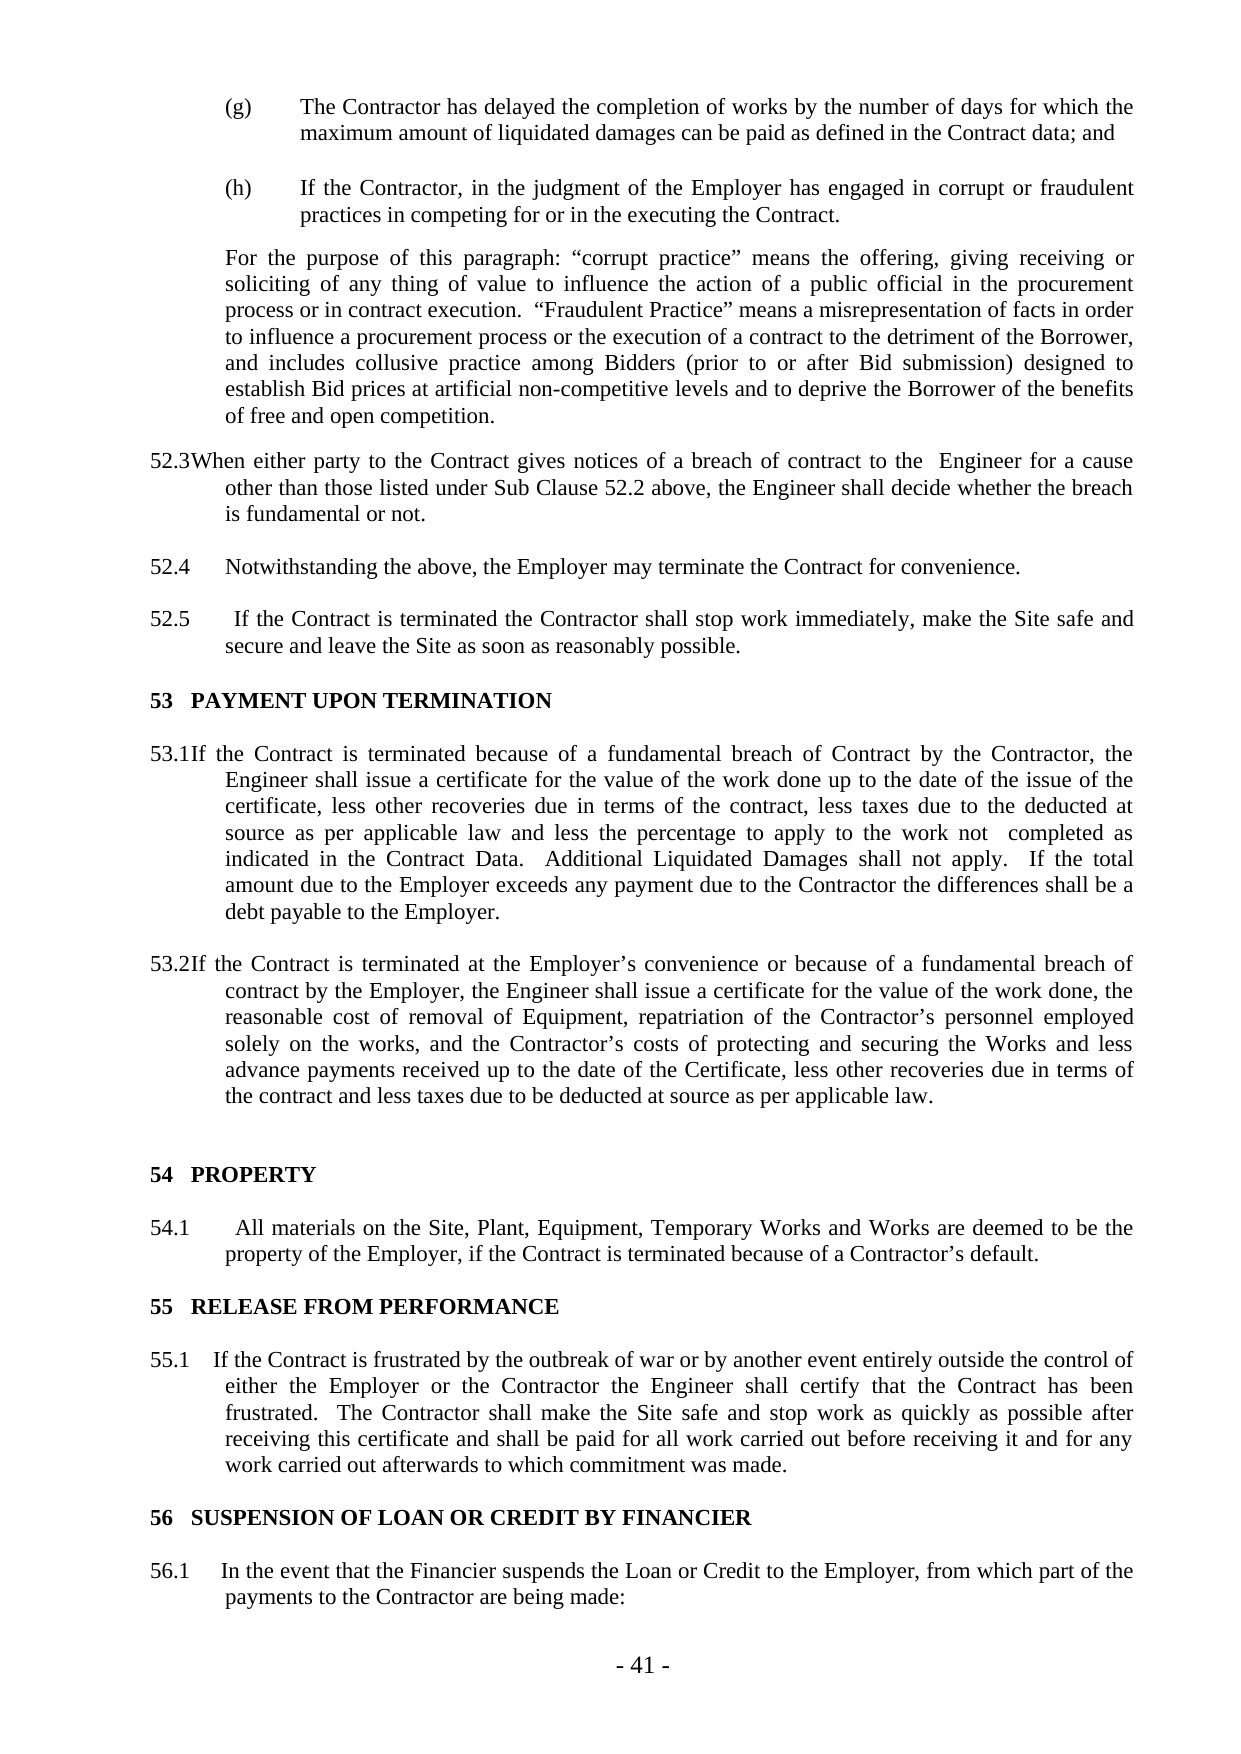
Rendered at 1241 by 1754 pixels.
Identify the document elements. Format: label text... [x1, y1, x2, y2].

list If the Contract is terminated at the Employer’s convenience or because of a fundamental breach of contract by the Employer, the Engineer shall issue a certificate for the value of the work done, the reasonable cost of removal of Equipment, repatriation of the Contractor’s personnel employed solely on the works, and the Contractor’s costs of protecting and securing the Works and less advance payments received up to the date of the Certificate, less other recoveries due in terms of the contract and less taxes due to be deducted at source as per applicable law. [150, 951, 1135, 1109]
list All materials on the Site, Plant, Equipment, Temporary Works and Works are deemed to be the property of the Employer, if the Contract is terminated because of a Contractor’s default. [150, 1214, 1135, 1267]
list If the Contract is terminated the Contractor shall stop work immediately, make the Site safe and secure and leave the Site as soon as reasonably possible. [150, 606, 1135, 658]
list In the event that the Financier suspends the Loan or Credit to the Employer, from which part of the payments to the Contractor are being made: [150, 1557, 1135, 1609]
list When either party to the Contract gives notices of a breach of contract to the Engineer for a cause other than those listed under Sub Clause 52.2 above, the Engineer shall decide whether the breach is fundamental or not. [150, 447, 1135, 526]
text For the purpose of this paragraph: “corrupt practice” means the offering, giving receiving or soliciting of any thing of value to influence the action of a public official in the procurement process or in contract execution. “Fraudulent Practice” means a misrepresentation of facts in order to influence a procurement process or the execution of a contract to the detriment of the Borrower, and includes collusive practice among Bidders (prior to or after Bid submission) designed to establish Bid prices at artificial non-competitive levels and to deprive the Borrower of the benefits of free and open competition. [225, 244, 1135, 428]
list The Contractor has delayed the completion of works by the number of days for which the maximum amount of liquidated damages can be paid as defined in the Contract data; and [225, 93, 1135, 146]
list PAYMENT UPON TERMINATION [150, 687, 1135, 713]
list If the Contract is terminated because of a fundamental breach of Contract by the Contractor, the Engineer shall issue a certificate for the value of the work done up to the date of the issue of the certificate, less other recoveries due in terms of the contract, less taxes due to the deducted at source as per applicable law and less the percentage to apply to the work not completed as indicated in the Contract Data. Additional Liquidated Damages shall not apply. If the total amount due to the Employer exceeds any payment due to the Contractor the differences shall be a debt payable to the Employer. [150, 740, 1135, 924]
list RELEASE FROM PERFORMANCE [150, 1293, 1135, 1319]
list If the Contractor, in the judgment of the Employer has engaged in corrupt or fraudulent practices in competing for or in the executing the Contract. [225, 174, 1135, 227]
text 55.1 If the Contract is frustrated by the outbreak of war or by another event entirely outside the control of either the Employer or the Contractor the Engineer shall certify that the Contract has been frustrated. The Contractor shall make the Site safe and stop work as quickly as possible after receiving this certificate and shall be paid for all work carried out before receiving it and for any work carried out afterwards to which commitment was made. [150, 1346, 1135, 1478]
list Notwithstanding the above, the Employer may terminate the Contract for convenience. [150, 553, 1135, 579]
list SUSPENSION OF LOAN OR CREDIT BY FINANCIER [150, 1504, 1135, 1530]
list PROPERTY [150, 1161, 1135, 1188]
